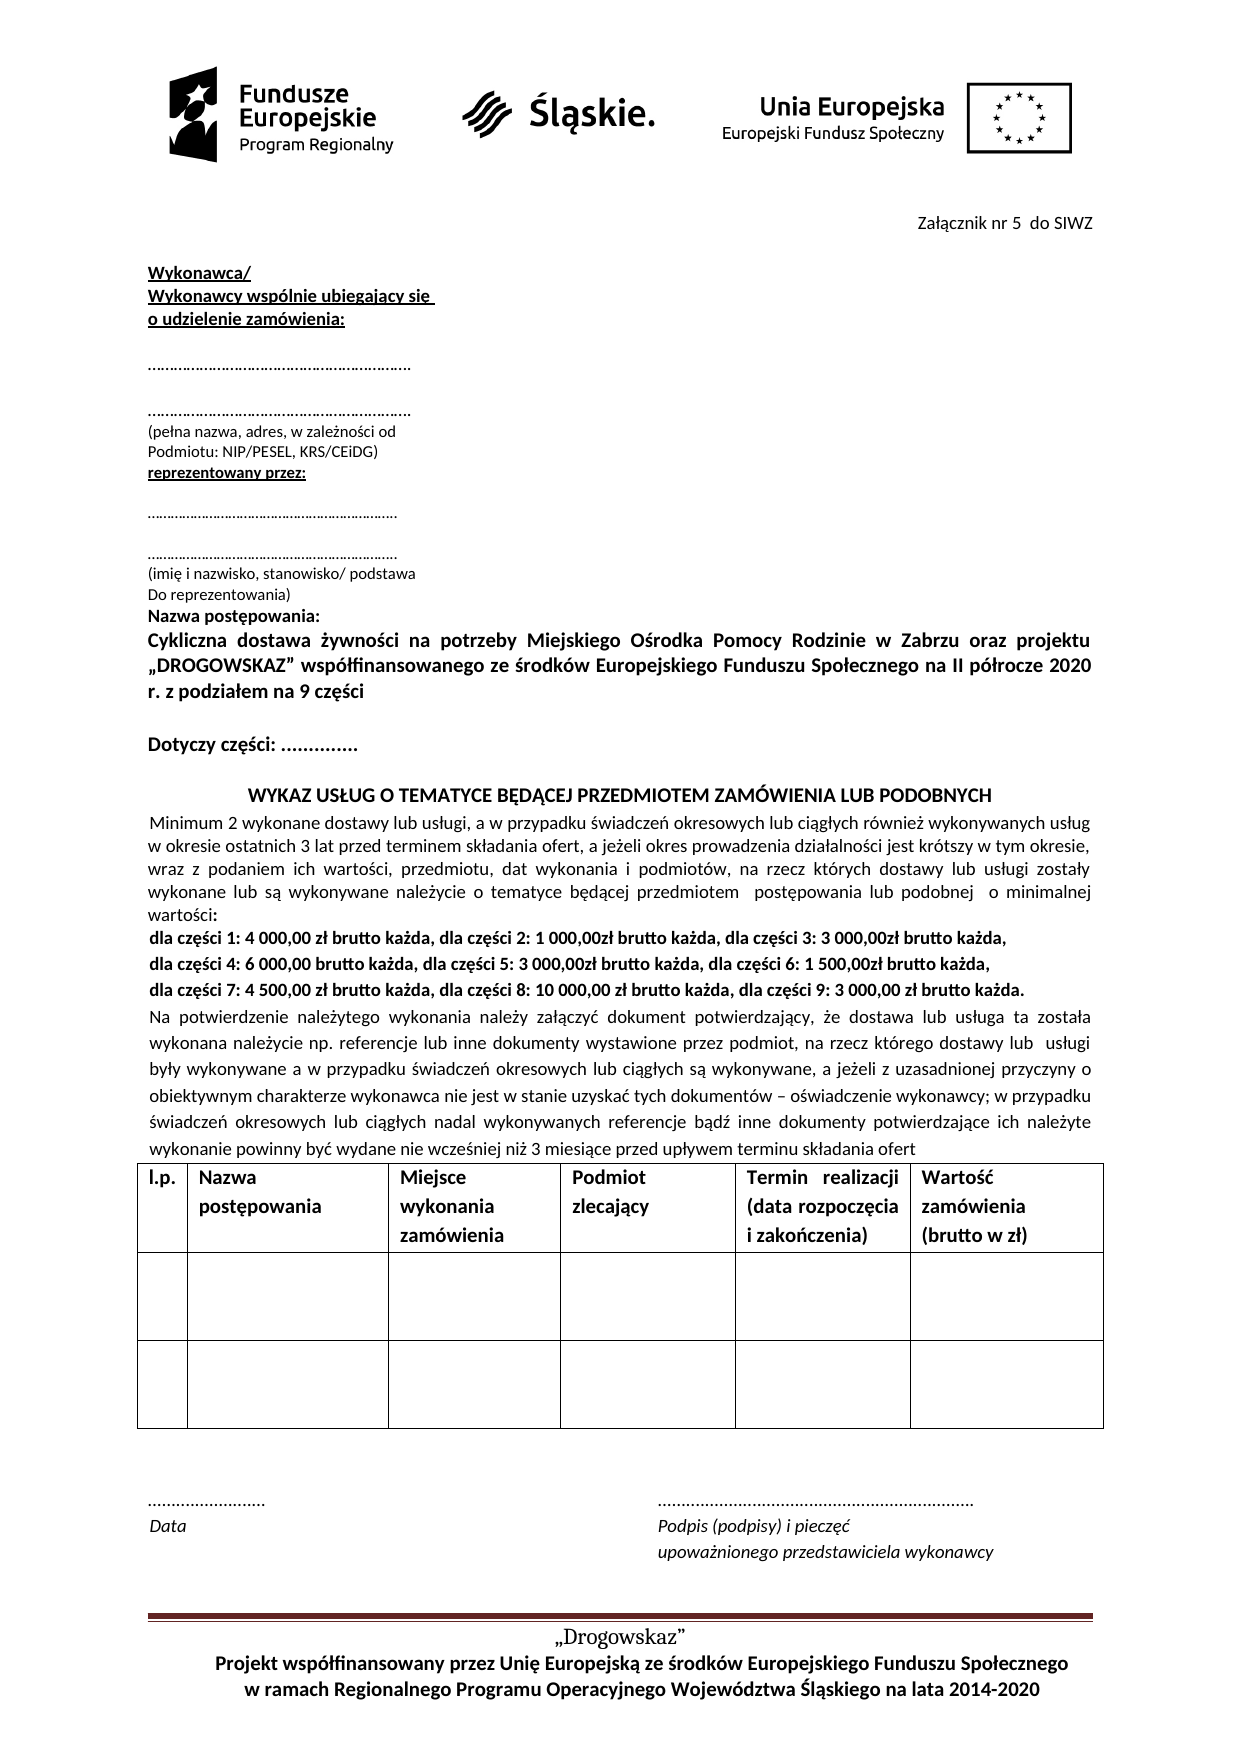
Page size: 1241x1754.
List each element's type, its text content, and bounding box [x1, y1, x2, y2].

text (pełna nazwa, adres, w zależności od [148, 421, 1093, 442]
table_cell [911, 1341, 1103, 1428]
text ......................... ................................................................... [148, 1488, 1093, 1511]
text Wykonawcy wspólnie ubiegający się [148, 284, 1093, 307]
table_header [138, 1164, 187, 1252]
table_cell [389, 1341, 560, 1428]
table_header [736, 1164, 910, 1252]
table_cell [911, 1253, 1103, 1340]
text Na potwierdzenie należytego wykonania należy załączyć dokument potwierdzający, że dostawa lub usługa ta została wykonana należycie np. referencje lub inne dokumenty wystawione przez podmiot, na rzecz którego dostawy lub usługi były wykonywane a w przypadku świadczeń okresowych lub ciągłych są wykonywane, a jeżeli z uzasadnionej przyczyny o obiektywnym charakterze wykonawca nie jest w stanie uzyskać tych dokumentów – oświadczenie wykonawcy; w przypadku świadczeń okresowych lub ciągłych nadal wykonywanych referencje bądź inne dokumenty potwierdzające ich należyte wykonanie powinny być wydane nie wcześniej niż 3 miesiące przed upływem terminu składania ofert [149, 1005, 1093, 1159]
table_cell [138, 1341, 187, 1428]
text Załącznik nr 5 do SIWZ [148, 212, 1093, 234]
text ……………………………………………………….. [148, 502, 1093, 523]
text ……………………………………………………. [148, 398, 1093, 421]
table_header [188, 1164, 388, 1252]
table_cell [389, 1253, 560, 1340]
text Minimum 2 wykonane dostawy lub usługi, a w przypadku świadczeń okresowych lub ciągłych również wykonywanych usług w okresie ostatnich 3 lat przed terminem składania ofert, a jeżeli okres prowadzenia działalności jest krótszy w tym okresie, wraz z podaniem ich wartości, przedmiotu, dat wykonania i podmiotów, na rzecz których dostawy lub usługi zostały wykonane lub są wykonywane należycie o tematyce będącej przedmiotem postępowania lub podobnej o minimalnej wartości: [148, 811, 1093, 926]
text Do reprezentowania) [148, 584, 1093, 604]
text Podmiotu: NIP/PESEL, KRS/CEiDG) [148, 442, 1093, 462]
text (imię i nazwisko, stanowisko/ podstawa [148, 563, 1093, 584]
text Cykliczna dostawa żywności na potrzeby Miejskiego Ośrodka Pomocy Rodzinie w Zabrzu oraz projektu „DROGOWSKAZ” współfinansowanego ze środków Europejskiego Funduszu Społecznego na II półrocze 2020 r. z podziałem na 9 części [148, 627, 1093, 703]
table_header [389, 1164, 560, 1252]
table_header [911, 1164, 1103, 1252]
text dla części 4: 6 000,00 brutto każda, dla części 5: 3 000,00zł brutto każda, dla części 6: 1 500,00zł brutto każda, [149, 952, 1093, 975]
picture [147, 44, 1094, 184]
text Nazwa postępowania: [148, 604, 1093, 627]
text ……………………………………………………. [148, 352, 1093, 375]
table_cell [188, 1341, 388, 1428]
text ……………………………………………………….. [148, 543, 1093, 563]
text dla części 1: 4 000,00 zł brutto każda, dla części 2: 1 000,00zł brutto każda, dla części 3: 3 000,00zł brutto każda, [149, 926, 1093, 949]
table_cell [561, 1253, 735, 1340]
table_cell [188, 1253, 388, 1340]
text o udzielenie zamówienia: [148, 307, 1093, 329]
text WYKAZ USŁUG O TEMATYCE BĘDĄCEJ PRZEDMIOTEM ZAMÓWIENIA LUB PODOBNYCH [148, 782, 1093, 807]
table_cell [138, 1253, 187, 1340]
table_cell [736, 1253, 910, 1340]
text reprezentowany przez: [148, 462, 1093, 482]
text dla części 7: 4 500,00 zł brutto każda, dla części 8: 10 000,00 zł brutto każda, dla części 9: 3 000,00 zł brutto każda. [149, 978, 1093, 1001]
text Wykonawca/ [148, 261, 1093, 284]
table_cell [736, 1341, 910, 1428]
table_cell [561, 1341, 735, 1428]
text Dotyczy części: .............. [148, 731, 1093, 757]
text upoważnionego przedstawiciela wykonawcy [148, 1540, 1093, 1563]
text Data Podpis (podpisy) i pieczęć [148, 1514, 1093, 1537]
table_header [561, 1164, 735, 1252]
